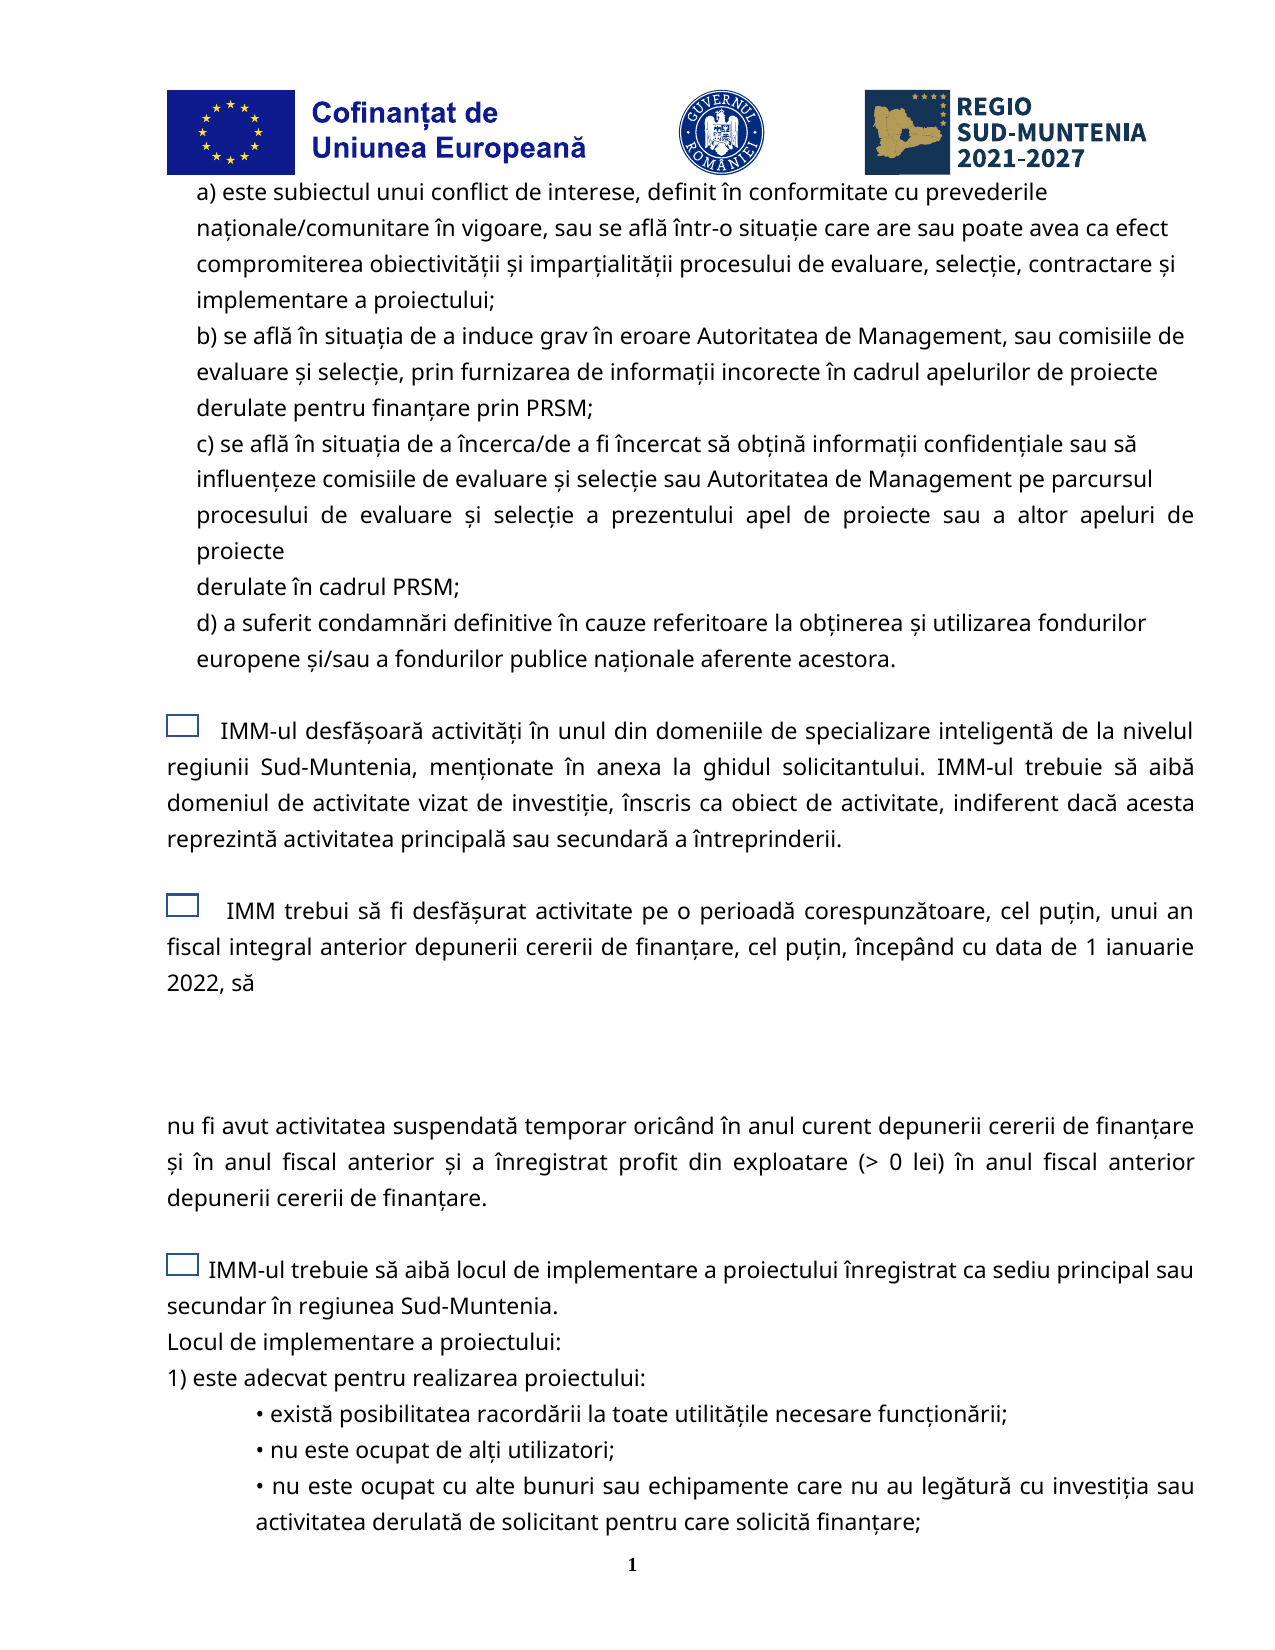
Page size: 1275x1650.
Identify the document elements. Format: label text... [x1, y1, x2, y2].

text • există posibilitatea racordării la toate utilitățile necesare funcționării; [255, 1398, 1196, 1429]
text nu fi avut activitatea suspendată temporar oricând în anul curent depunerii cererii de finanțare și în anul fiscal anterior și a înregistrat profit din exploatare (> 0 lei) în anul fiscal anterior depunerii cererii de finanțare. [167, 1110, 1196, 1213]
text • nu este ocupat cu alte bunuri sau echipamente care nu au legătură cu investiția sau activitatea derulată de solicitant pentru care solicită finanțare; [255, 1470, 1196, 1537]
text d) a suferit condamnări definitive în cauze referitoare la obținerea şi utilizarea fondurilor [196, 607, 1196, 638]
text evaluare şi selecție, prin furnizarea de informații incorecte în cadrul apelurilor de proiecte [196, 356, 1196, 387]
text c) se află în situația de a încerca/de a fi încercat să obțină informații confidențiale sau să [196, 427, 1196, 459]
text europene şi/sau a fondurilor publice naționale aferente acestora. [196, 643, 1196, 674]
text influențeze comisiile de evaluare şi selecție sau Autoritatea de Management pe parcursul [196, 463, 1196, 495]
text implementare a proiectului; [196, 284, 1196, 315]
text Locul de implementare a proiectului: [167, 1326, 1196, 1357]
text derulate în cadrul PRSM; [196, 571, 1196, 602]
text derulate pentru finanțare prin PRSM; [196, 392, 1196, 423]
text IMM-ul desfășoară activități în unul din domeniile de specializare inteligentă de la nivelul regiunii Sud-Muntenia, menționate în anexa la ghidul solicitantului. IMM-ul trebuie să aibă domeniul de activitate vizat de investiție, înscris ca obiect de activitate, indiferent dacă acesta reprezintă activitatea principală sau secundară a întreprinderii. [167, 715, 1196, 854]
text compromiterea obiectivității şi imparțialității procesului de evaluare, selecție, contractare şi [196, 248, 1196, 279]
text IMM trebui să fi desfășurat activitate pe o perioadă corespunzătoare, cel puțin, unui an fiscal integral anterior depunerii cererii de finanțare, cel puțin, începând cu data de 1 ianuarie 2022, să [167, 895, 1196, 998]
text naționale/comunitare în vigoare, sau se află într-o situație care are sau poate avea ca efect [196, 212, 1196, 243]
text a) este subiectul unui conflict de interese, definit în conformitate cu prevederile [196, 176, 1196, 207]
text IMM-ul trebuie să aibă locul de implementare a proiectului înregistrat ca sediu principal sau secundar în regiunea Sud-Muntenia. [167, 1254, 1196, 1321]
text procesului de evaluare şi selecție a prezentului apel de proiecte sau a altor apeluri de proiecte [196, 499, 1196, 567]
text b) se află în situația de a induce grav în eroare Autoritatea de Management, sau comisiile de [196, 320, 1196, 351]
text 1) este adecvat pentru realizarea proiectului: [167, 1362, 1196, 1393]
text • nu este ocupat de alți utilizatori; [255, 1434, 1196, 1465]
